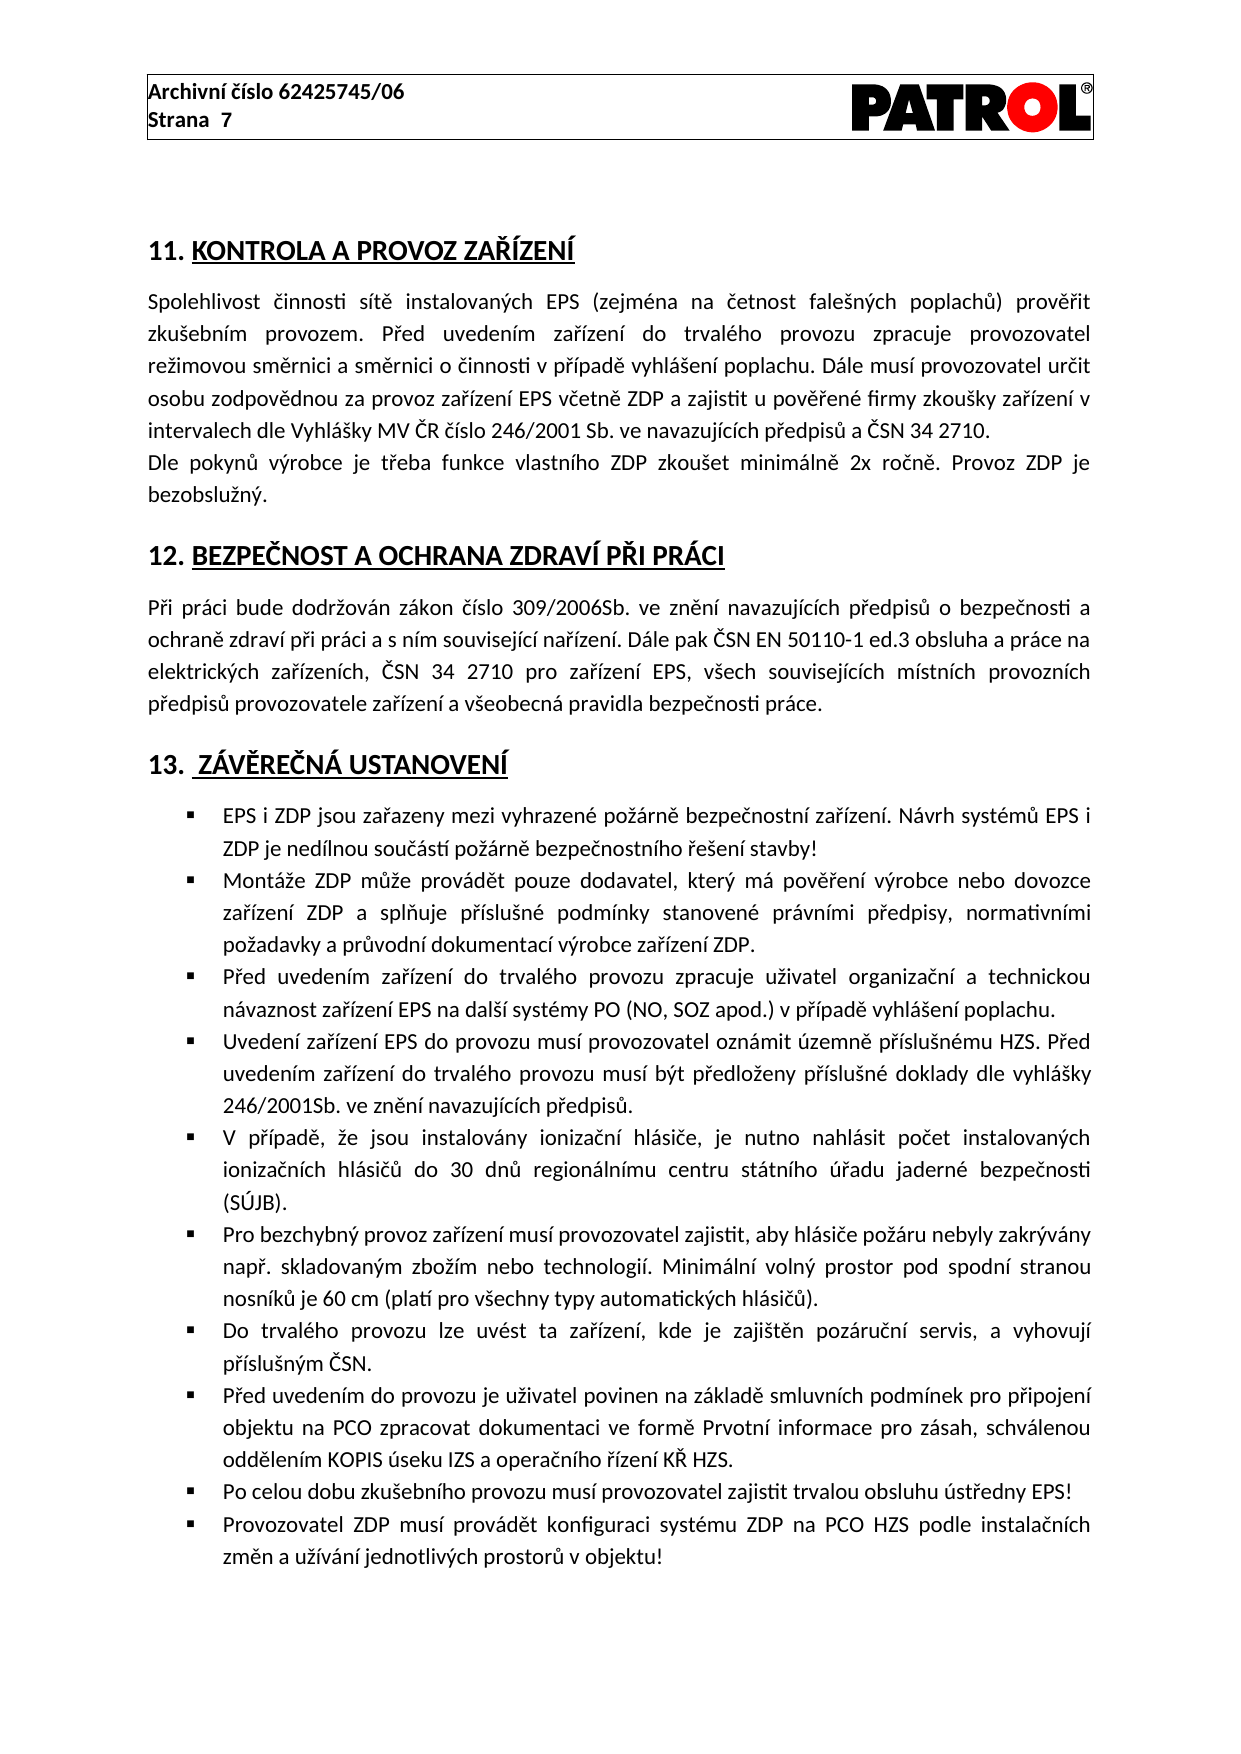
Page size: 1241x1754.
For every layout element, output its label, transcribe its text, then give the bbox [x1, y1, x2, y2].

list Před uvedením do provozu je uživatel povinen na základě smluvních podmínek pro připojení objektu na PCO zpracovat dokumentaci ve formě Prvotní informace pro zásah, schválenou oddělením KOPIS úseku IZS a operačního řízení KŘ HZS. [185, 1381, 1093, 1473]
list Uvedení zařízení EPS do provozu musí provozovatel oznámit územně příslušnému HZS. Před uvedením zařízení do trvalého provozu musí být předloženy příslušné doklady dle vyhlášky 246/2001Sb. ve znění navazujících předpisů. [185, 1027, 1093, 1119]
list Provozovatel ZDP musí provádět konfiguraci systému ZDP na PCO HZS podle instalačních změn a užívání jednotlivých prostorů v objektu! [185, 1510, 1093, 1570]
list EPS i ZDP jsou zařazeny mezi vyhrazené požárně bezpečnostní zařízení. Návrh systémů EPS i ZDP je nedílnou součástí požárně bezpečnostního řešení stavby! [185, 802, 1093, 862]
list Dle pokynů výrobce je třeba funkce vlastního ZDP zkoušet minimálně 2x ročně. Provoz ZDP je bezobslužný. [148, 448, 1093, 508]
list Pro bezchybný provoz zařízení musí provozovatel zajistit, aby hlásiče požáru nebyly zakrývány např. skladovaným zbožím nebo technologií. Minimální volný prostor pod spodní stranou nosníků je 60 cm (platí pro všechny typy automatických hlásičů). [185, 1220, 1093, 1312]
subtitle KONTROLA A PROVOZ ZAŘÍZENÍ [148, 232, 1093, 267]
list Před uvedením zařízení do trvalého provozu zpracuje uživatel organizační a technickou návaznost zařízení EPS na další systémy PO (NO, SOZ apod.) v případě vyhlášení poplachu. [185, 962, 1093, 1023]
list Montáže ZDP může provádět pouze dodavatel, který má pověření výrobce nebo dovozce zařízení ZDP a splňuje příslušné podmínky stanovené právními předpisy, normativními požadavky a průvodní dokumentací výrobce zařízení ZDP. [185, 866, 1093, 958]
list Po celou dobu zkušebního provozu musí provozovatel zajistit trvalou obsluhu ústředny EPS! [185, 1477, 1093, 1506]
list Spolehlivost činnosti sítě instalovaných EPS (zejména na četnost falešných poplachů) prověřit zkušebním provozem. Před uvedením zařízení do trvalého provozu zpracuje provozovatel režimovou směrnici a směrnici o činnosti v případě vyhlášení poplachu. Dále musí provozovatel určit osobu zodpovědnou za provoz zařízení EPS včetně ZDP a zajistit u pověřené firmy zkoušky zařízení v intervalech dle Vyhlášky MV ČR číslo 246/2001 Sb. ve navazujících předpisů a ČSN 34 2710. [148, 287, 1093, 444]
list Do trvalého provozu lze uvést ta zařízení, kde je zajištěn pozáruční servis, a vyhovují příslušným ČSN. [185, 1317, 1093, 1377]
subtitle ZÁVĚREČNÁ USTANOVENÍ [148, 746, 1093, 782]
subtitle BEZPEČNOST A OCHRANA ZDRAVÍ PŘI PRÁCI [148, 537, 1093, 573]
text Při práci bude dodržován zákon číslo 309/2006Sb. ve znění navazujících předpisů o bezpečnosti a ochraně zdraví při práci a s ním související nařízení. Dále pak ČSN EN 50110-1 ed.3 obsluha a práce na elektrických zařízeních, ČSN 34 2710 pro zařízení EPS, všech souvisejících místních provozních předpisů provozovatele zařízení a všeobecná pravidla bezpečnosti práce. [148, 593, 1093, 717]
list V případě, že jsou instalovány ionizační hlásiče, je nutno nahlásit počet instalovaných ionizačních hlásičů do 30 dnů regionálnímu centru státního úřadu jaderné bezpečnosti (SÚJB). [185, 1123, 1093, 1216]
